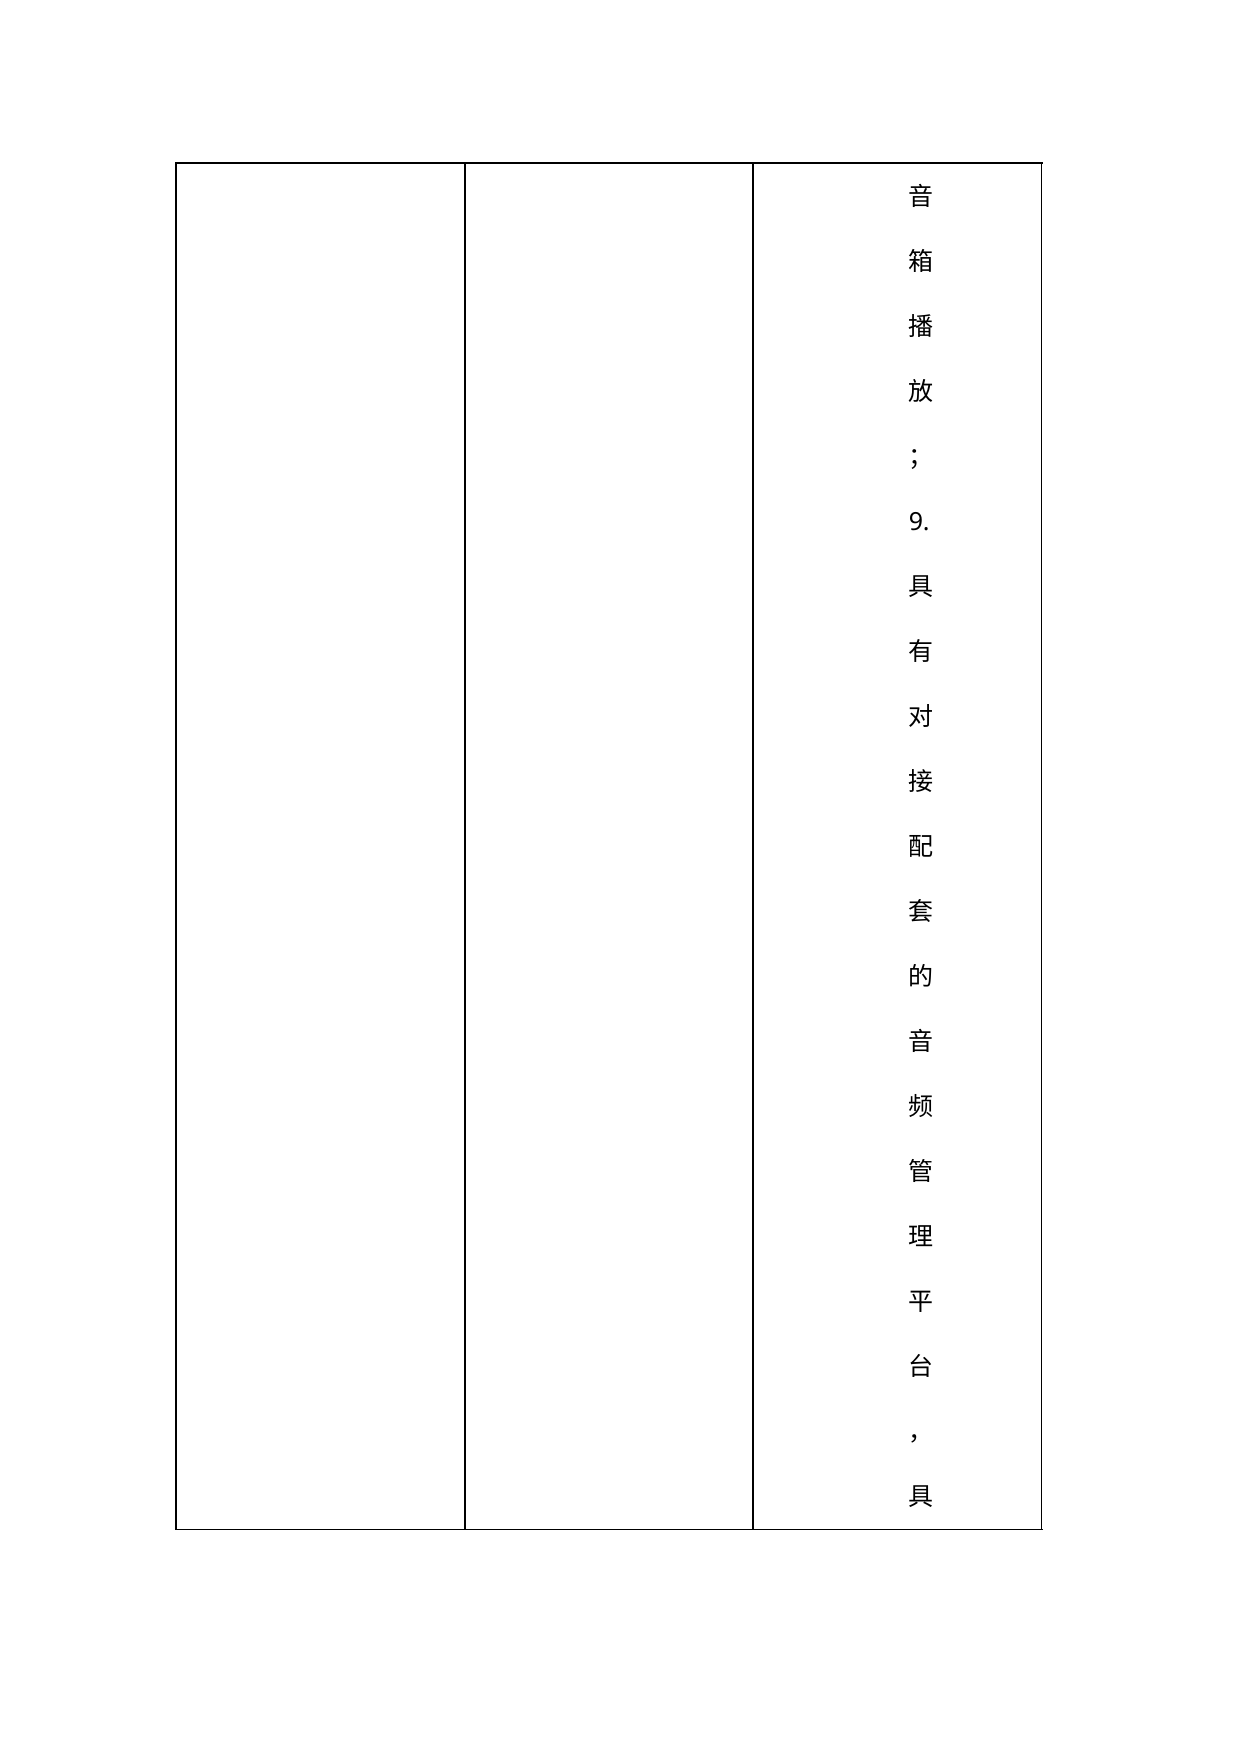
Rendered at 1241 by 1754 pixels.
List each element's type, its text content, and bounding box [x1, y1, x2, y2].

table_cell [754, 164, 1041, 1528]
table_cell 1 [177, 164, 464, 1528]
table_cell [466, 164, 752, 1528]
